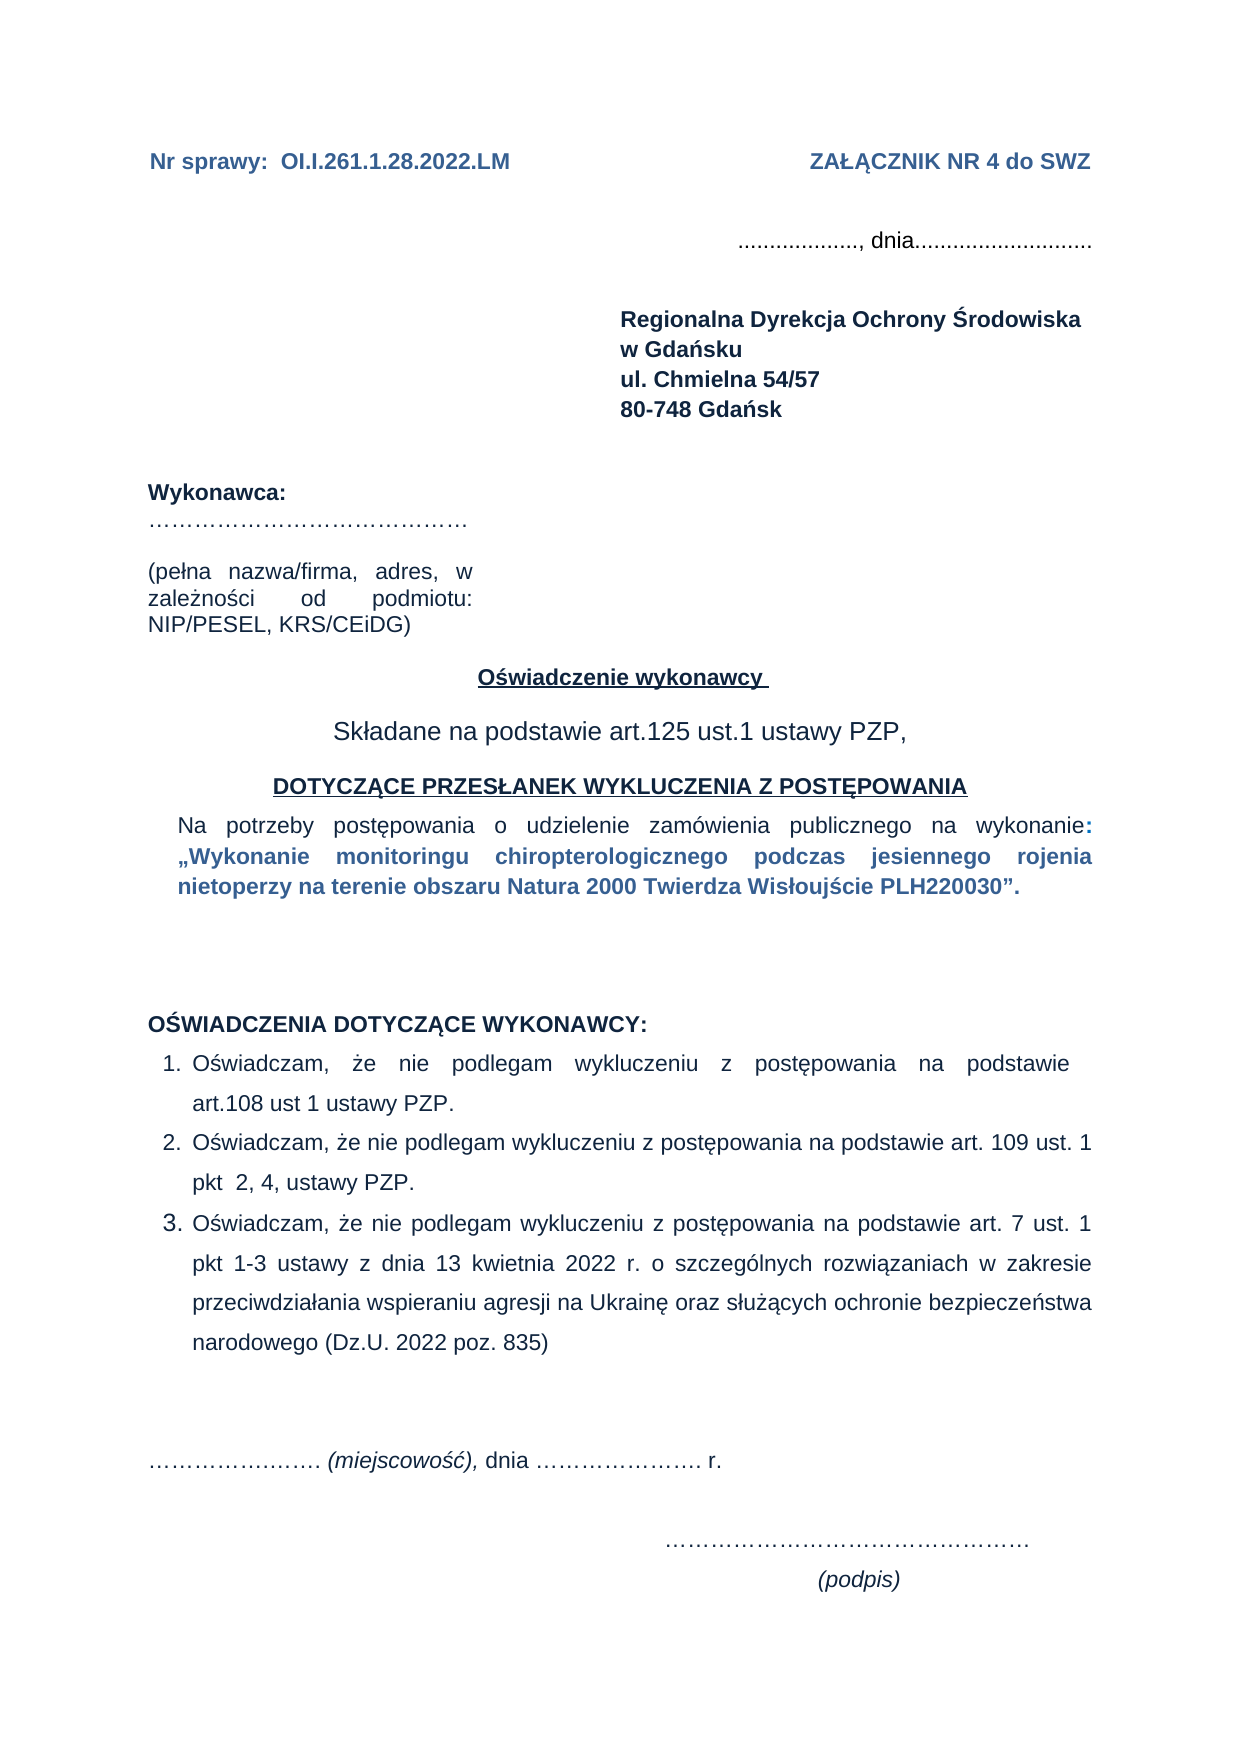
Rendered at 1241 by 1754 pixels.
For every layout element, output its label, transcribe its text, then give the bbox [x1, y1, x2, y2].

text w Gdańsku [620, 336, 1093, 362]
text DOTYCZĄCE PRZESŁANEK WYKLUCZENIA Z POSTĘPOWANIA [148, 773, 1093, 799]
text Wykonawca: [148, 479, 1093, 506]
text (pełna nazwa/firma, adres, w zależności od podmiotu: NIP/PESEL, KRS/CEiDG) [148, 558, 472, 637]
text OŚWIADCZENIA DOTYCZĄCE WYKONAWCY: [148, 1011, 1093, 1037]
text Składane na podstawie art.125 ust.1 ustawy PZP, [148, 716, 1093, 746]
list Oświadczam, że nie podlegam wykluczeniu z postępowania na podstawie art.108 ust 1 ustawy PZP. [162, 1050, 1093, 1116]
text ..................., dnia............................ [148, 227, 1093, 253]
text ul. Chmielna 54/57 [620, 366, 1093, 392]
text Na potrzeby postępowania o udzielenie zamówienia publicznego na wykonanie: „Wykonanie monitoringu chiropterologicznego podczas jesiennego rojenia nietoperzy na terenie obszaru Natura 2000 Twierdza Wisłoujście PLH220030”. [177, 812, 1093, 899]
text (podpis) [738, 1566, 1093, 1592]
text …………………………………… [148, 506, 472, 532]
text 80-748 Gdańsk [620, 396, 1093, 423]
text Nr sprawy: OI.I.261.1.28.2022.LM ZAŁĄCZNIK NR 4 do SWZ [148, 148, 1093, 174]
list Oświadczam, że nie podlegam wykluczeniu z postępowania na podstawie art. 7 ust. 1 pkt 1-3 ustawy z dnia 13 kwietnia 2022 r. o szczególnych rozwiązaniach w zakresie przeciwdziałania wspieraniu agresji na Ukrainę oraz służących ochronie bezpieczeństwa narodowego (Dz.U. 2022 poz. 835) [162, 1208, 1093, 1355]
list Oświadczam, że nie podlegam wykluczeniu z postępowania na podstawie art. 109 ust. 1 pkt 2, 4, ustawy PZP. [162, 1129, 1093, 1195]
text Oświadczenie wykonawcy [148, 664, 1093, 690]
text …………….……. (miejscowość), dnia …………………. r. ………………………………………… [148, 1447, 1093, 1553]
text Regionalna Dyrekcja Ochrony Środowiska [620, 306, 1093, 332]
